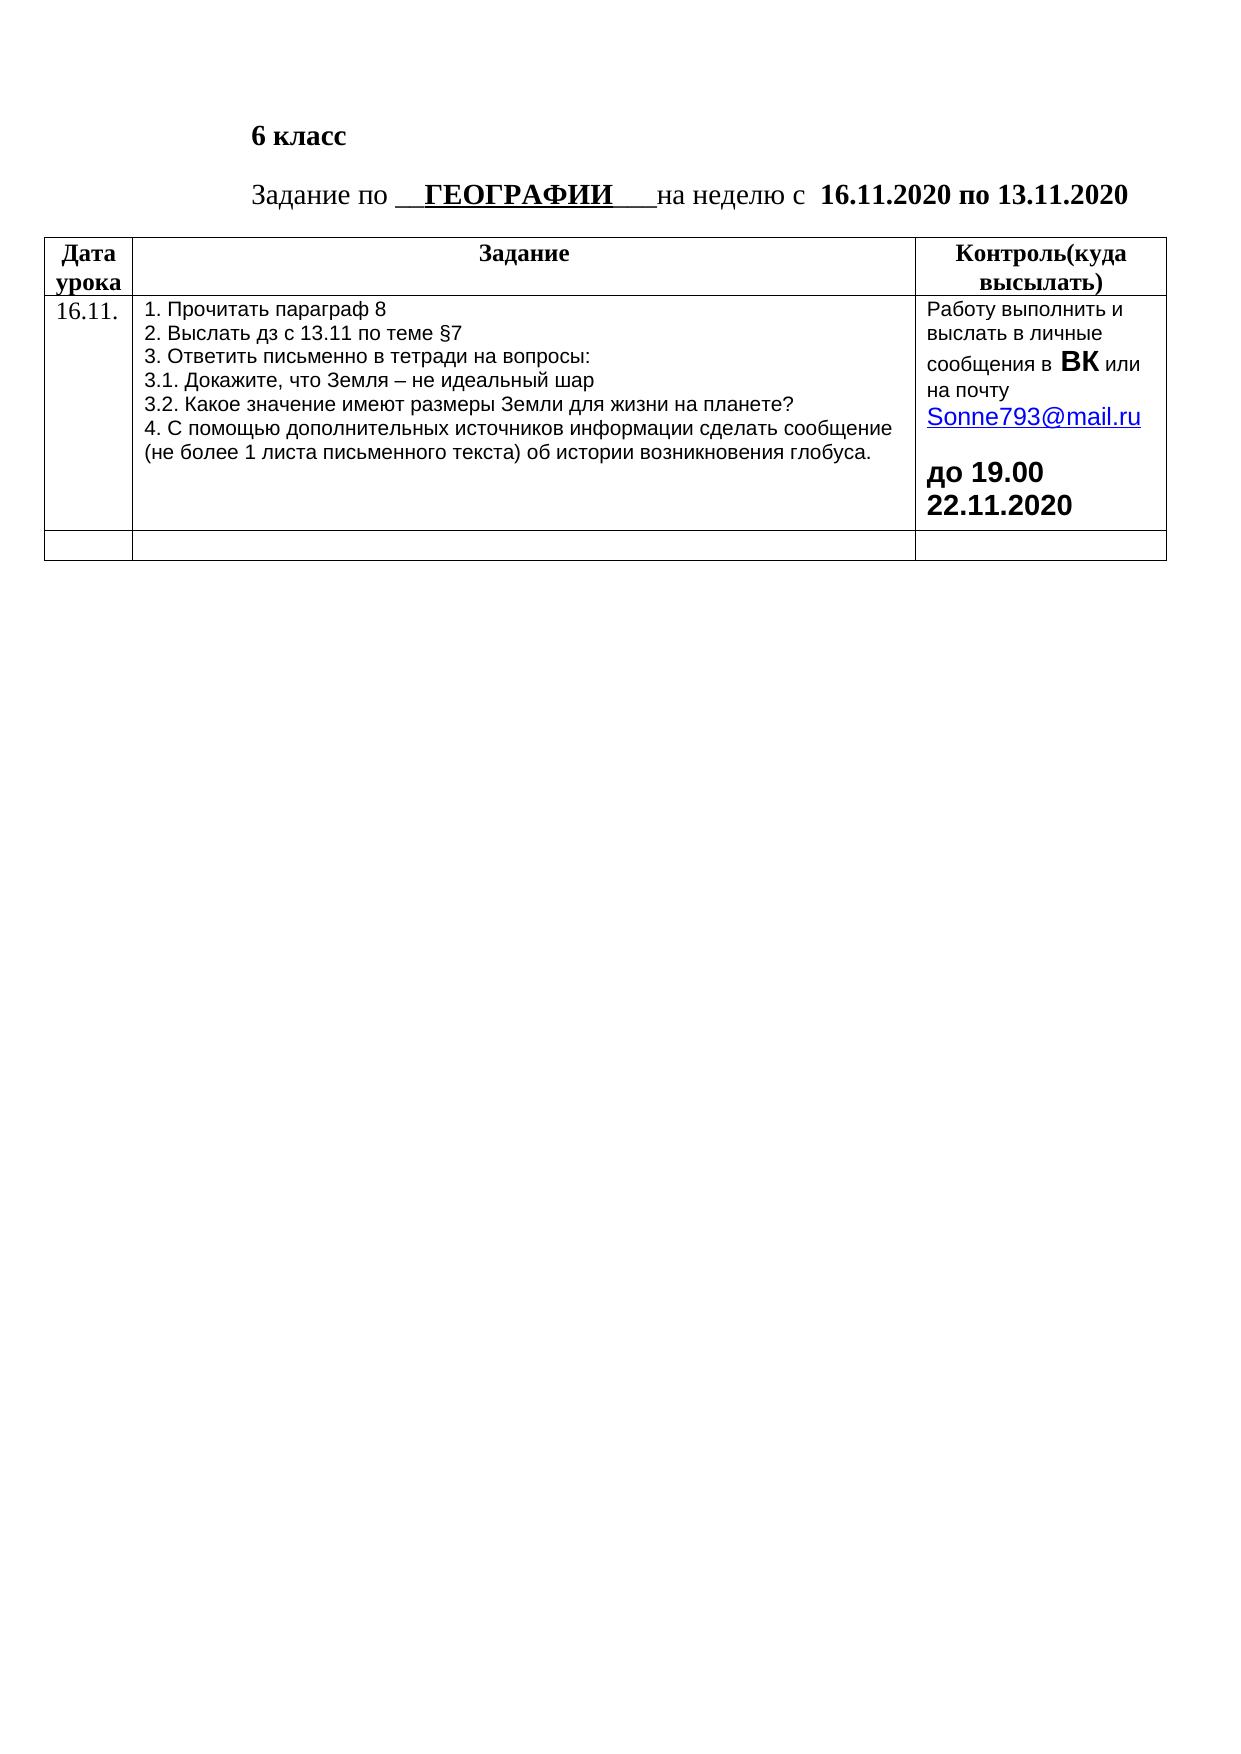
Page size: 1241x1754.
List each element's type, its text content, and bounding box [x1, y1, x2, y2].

table_cell Работу выполнить и выслать в личные сообщения в ВК или на почту Sonne793@mail.ru до 19.00 22.11.2020 [916, 296, 1166, 530]
text Задание по __ГЕОГРАФИИ___на неделю с 16.11.2020 по 13.11.2020 [177, 177, 1152, 211]
table_cell [133, 531, 915, 560]
text 6 класс [177, 118, 1152, 152]
table_cell [45, 531, 132, 560]
table_cell 16.11. [45, 296, 132, 530]
table_header Задание [133, 238, 915, 295]
table_header Дата урока [45, 238, 132, 295]
table_cell 1. Прочитать параграф 8 2. Выслать дз с 13.11 по теме §7 3. Ответить письменно в тетради на вопросы: 3.1. Докажите, что Земля – не идеальный шар 3.2. Какое значение имеют размеры Земли для жизни на планете? 4. С помощью дополнительных источников информации сделать сообщение (не более 1 листа письменного текста) об истории возникновения глобуса. [133, 296, 915, 530]
table_cell [916, 531, 1166, 560]
table_header Контроль(куда высылать) [916, 238, 1166, 295]
